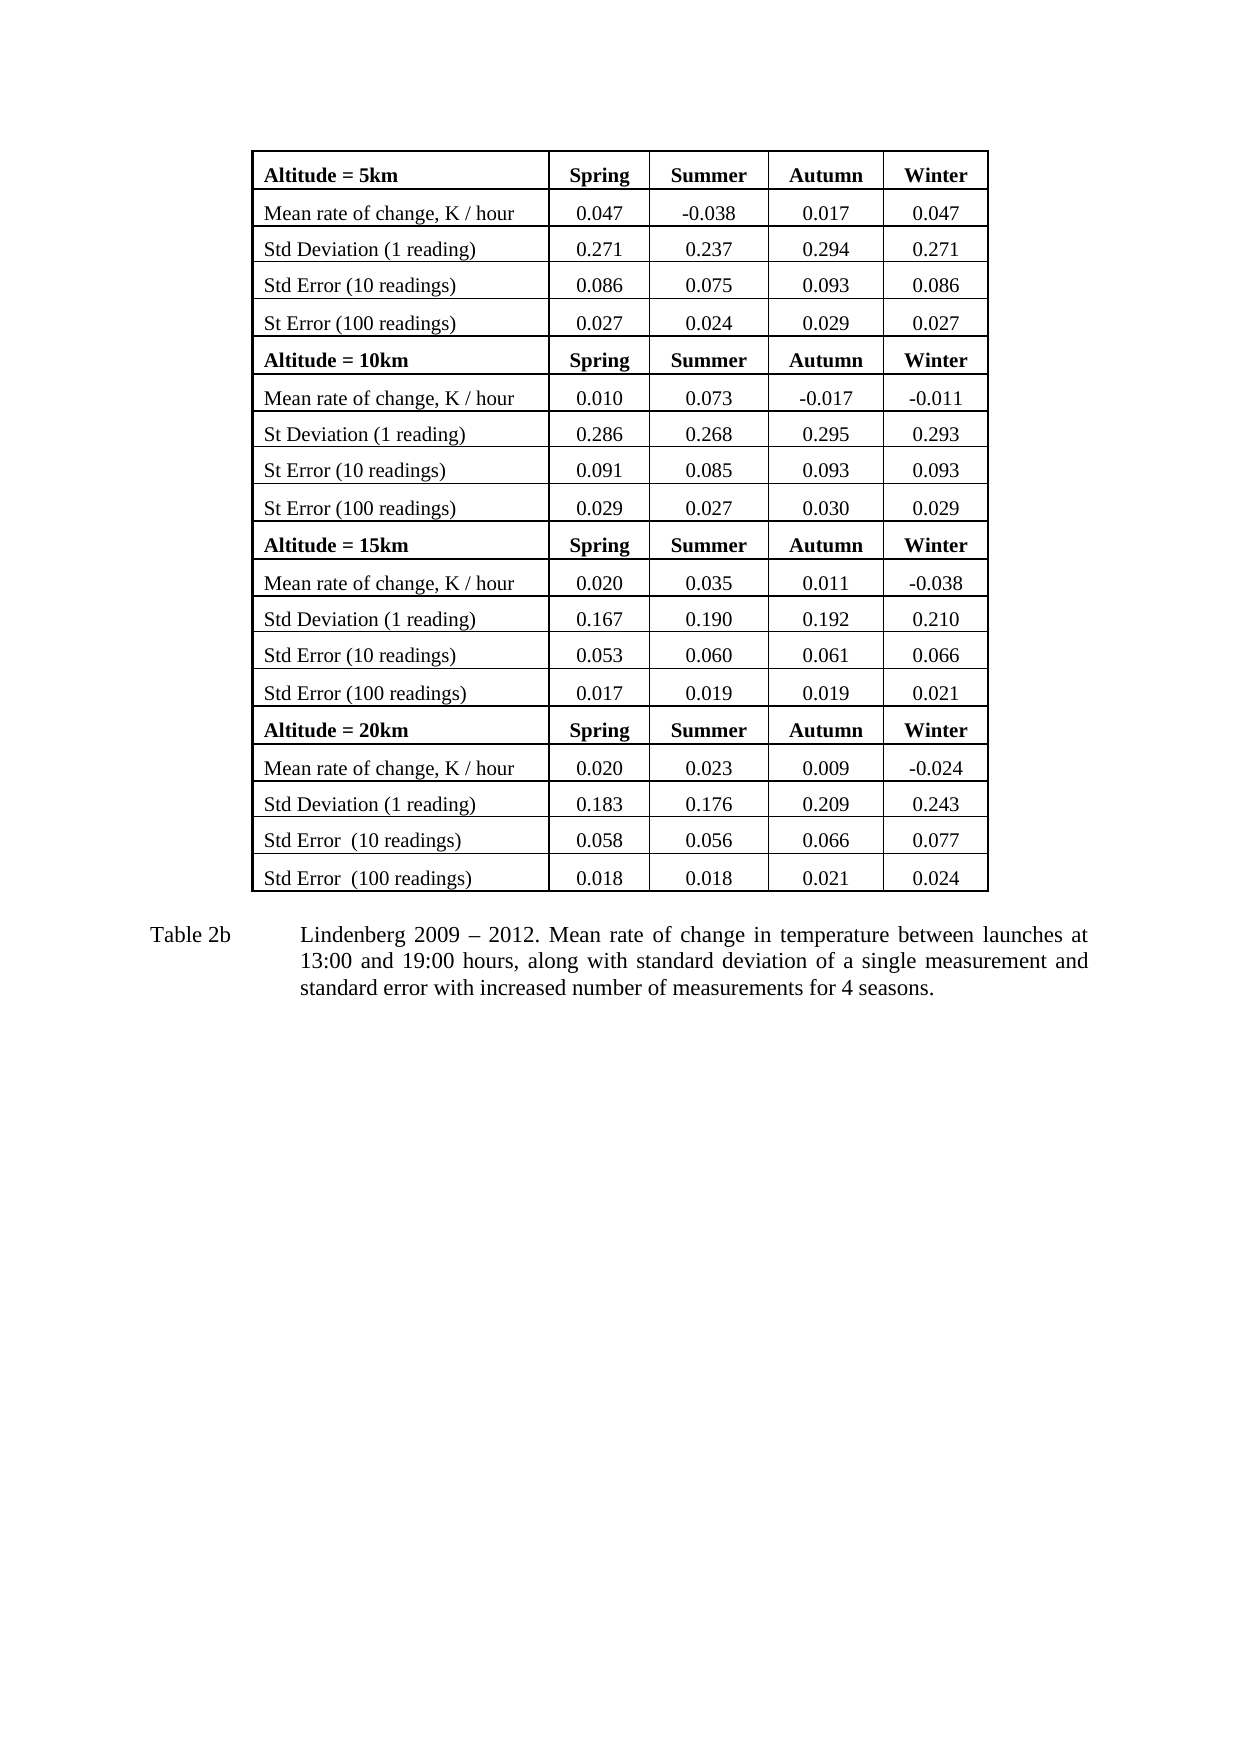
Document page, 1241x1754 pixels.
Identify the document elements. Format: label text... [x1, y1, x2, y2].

table_cell 0.077 [884, 817, 987, 852]
table_cell 0.029 [769, 299, 883, 335]
table_cell Spring [550, 707, 649, 742]
table_cell 0.066 [884, 632, 987, 667]
table_cell 0.011 [769, 560, 883, 595]
table_cell St Error (100 readings) [254, 299, 548, 335]
table_cell Winter [884, 522, 987, 557]
table_cell 0.286 [550, 412, 649, 446]
table_cell Altitude = 10km [254, 337, 548, 372]
table_cell Summer [650, 522, 768, 557]
table_cell 0.023 [650, 745, 768, 780]
table_cell Autumn [769, 707, 883, 742]
table_cell 0.018 [650, 854, 768, 890]
table_cell 0.209 [769, 782, 883, 816]
table_cell 0.061 [769, 632, 883, 667]
table_cell 0.017 [769, 190, 883, 225]
table_cell 0.035 [650, 560, 768, 595]
table_cell Std Error (10 readings) [254, 632, 548, 667]
table_cell Winter [884, 337, 987, 372]
table_cell St Error (100 readings) [254, 484, 548, 520]
table_cell 0.190 [650, 597, 768, 631]
table_cell Spring [550, 337, 649, 372]
table_cell Std Deviation (1 reading) [254, 597, 548, 631]
table_cell -0.011 [884, 375, 987, 410]
table_cell 0.271 [884, 227, 987, 261]
table_cell Mean rate of change, K / hour [254, 560, 548, 595]
table_header Spring [550, 152, 649, 187]
table_cell Std Deviation (1 reading) [254, 782, 548, 816]
table_cell 0.029 [884, 484, 987, 520]
table_cell 0.021 [769, 854, 883, 890]
table_cell Std Error (10 readings) [254, 817, 548, 852]
table_cell Mean rate of change, K / hour [254, 745, 548, 780]
table_cell 0.192 [769, 597, 883, 631]
table_cell St Error (10 readings) [254, 447, 548, 482]
table_cell St Deviation (1 reading) [254, 412, 548, 446]
table_cell 0.030 [769, 484, 883, 520]
table_cell 0.047 [884, 190, 987, 225]
table_cell 0.073 [650, 375, 768, 410]
table_cell Std Error (100 readings) [254, 854, 548, 890]
table_header Altitude = 5km [254, 152, 548, 187]
table_cell 0.093 [769, 262, 883, 297]
table_cell 0.056 [650, 817, 768, 852]
table_cell 0.010 [550, 375, 649, 410]
table_cell Autumn [769, 522, 883, 557]
table_cell -0.038 [650, 190, 768, 225]
table_cell 0.019 [769, 669, 883, 705]
table_cell -0.017 [769, 375, 883, 410]
table_cell Winter [884, 707, 987, 742]
table_cell 0.060 [650, 632, 768, 667]
text Table 2b Lindenberg 2009 – 2012. Mean rate of change in temperature between launches at 13:00 and 19:00 hours, along with standard deviation of a single measurement and standard error with increased number of measurements for 4 seasons. [150, 921, 1090, 1000]
table_cell Mean rate of change, K / hour [254, 190, 548, 225]
table_cell 0.210 [884, 597, 987, 631]
table_cell 0.086 [884, 262, 987, 297]
table_cell 0.009 [769, 745, 883, 780]
table_cell Std Error (10 readings) [254, 262, 548, 297]
table_header Summer [650, 152, 768, 187]
table_cell 0.091 [550, 447, 649, 482]
table_cell 0.093 [884, 447, 987, 482]
table_cell 0.075 [650, 262, 768, 297]
table_cell 0.058 [550, 817, 649, 852]
table_cell 0.018 [550, 854, 649, 890]
table_cell -0.024 [884, 745, 987, 780]
table_cell 0.243 [884, 782, 987, 816]
table_cell 0.019 [650, 669, 768, 705]
table_cell 0.029 [550, 484, 649, 520]
table_cell 0.183 [550, 782, 649, 816]
table_cell 0.024 [884, 854, 987, 890]
table_cell 0.020 [550, 745, 649, 780]
table_cell 0.268 [650, 412, 768, 446]
table_cell 0.027 [650, 484, 768, 520]
table_cell 0.271 [550, 227, 649, 261]
table_cell -0.038 [884, 560, 987, 595]
table_cell Std Deviation (1 reading) [254, 227, 548, 261]
table_cell Std Error (100 readings) [254, 669, 548, 705]
table_cell 0.176 [650, 782, 768, 816]
table_header Autumn [769, 152, 883, 187]
table_cell Altitude = 20km [254, 707, 548, 742]
table_cell 0.053 [550, 632, 649, 667]
table_cell 0.021 [884, 669, 987, 705]
table_cell 0.093 [769, 447, 883, 482]
table_cell 0.295 [769, 412, 883, 446]
table_cell 0.027 [550, 299, 649, 335]
table_cell Summer [650, 707, 768, 742]
table_cell 0.237 [650, 227, 768, 261]
table_cell Summer [650, 337, 768, 372]
table_cell 0.027 [884, 299, 987, 335]
table_cell 0.293 [884, 412, 987, 446]
table_cell Altitude = 15km [254, 522, 548, 557]
table_header Winter [884, 152, 987, 187]
table_cell 0.024 [650, 299, 768, 335]
table_cell 0.066 [769, 817, 883, 852]
table_cell 0.294 [769, 227, 883, 261]
table_cell 0.047 [550, 190, 649, 225]
table_cell 0.085 [650, 447, 768, 482]
table_cell 0.167 [550, 597, 649, 631]
table_cell Mean rate of change, K / hour [254, 375, 548, 410]
table_cell Spring [550, 522, 649, 557]
table_cell 0.017 [550, 669, 649, 705]
table_cell 0.020 [550, 560, 649, 595]
table_cell 0.086 [550, 262, 649, 297]
table_cell Autumn [769, 337, 883, 372]
